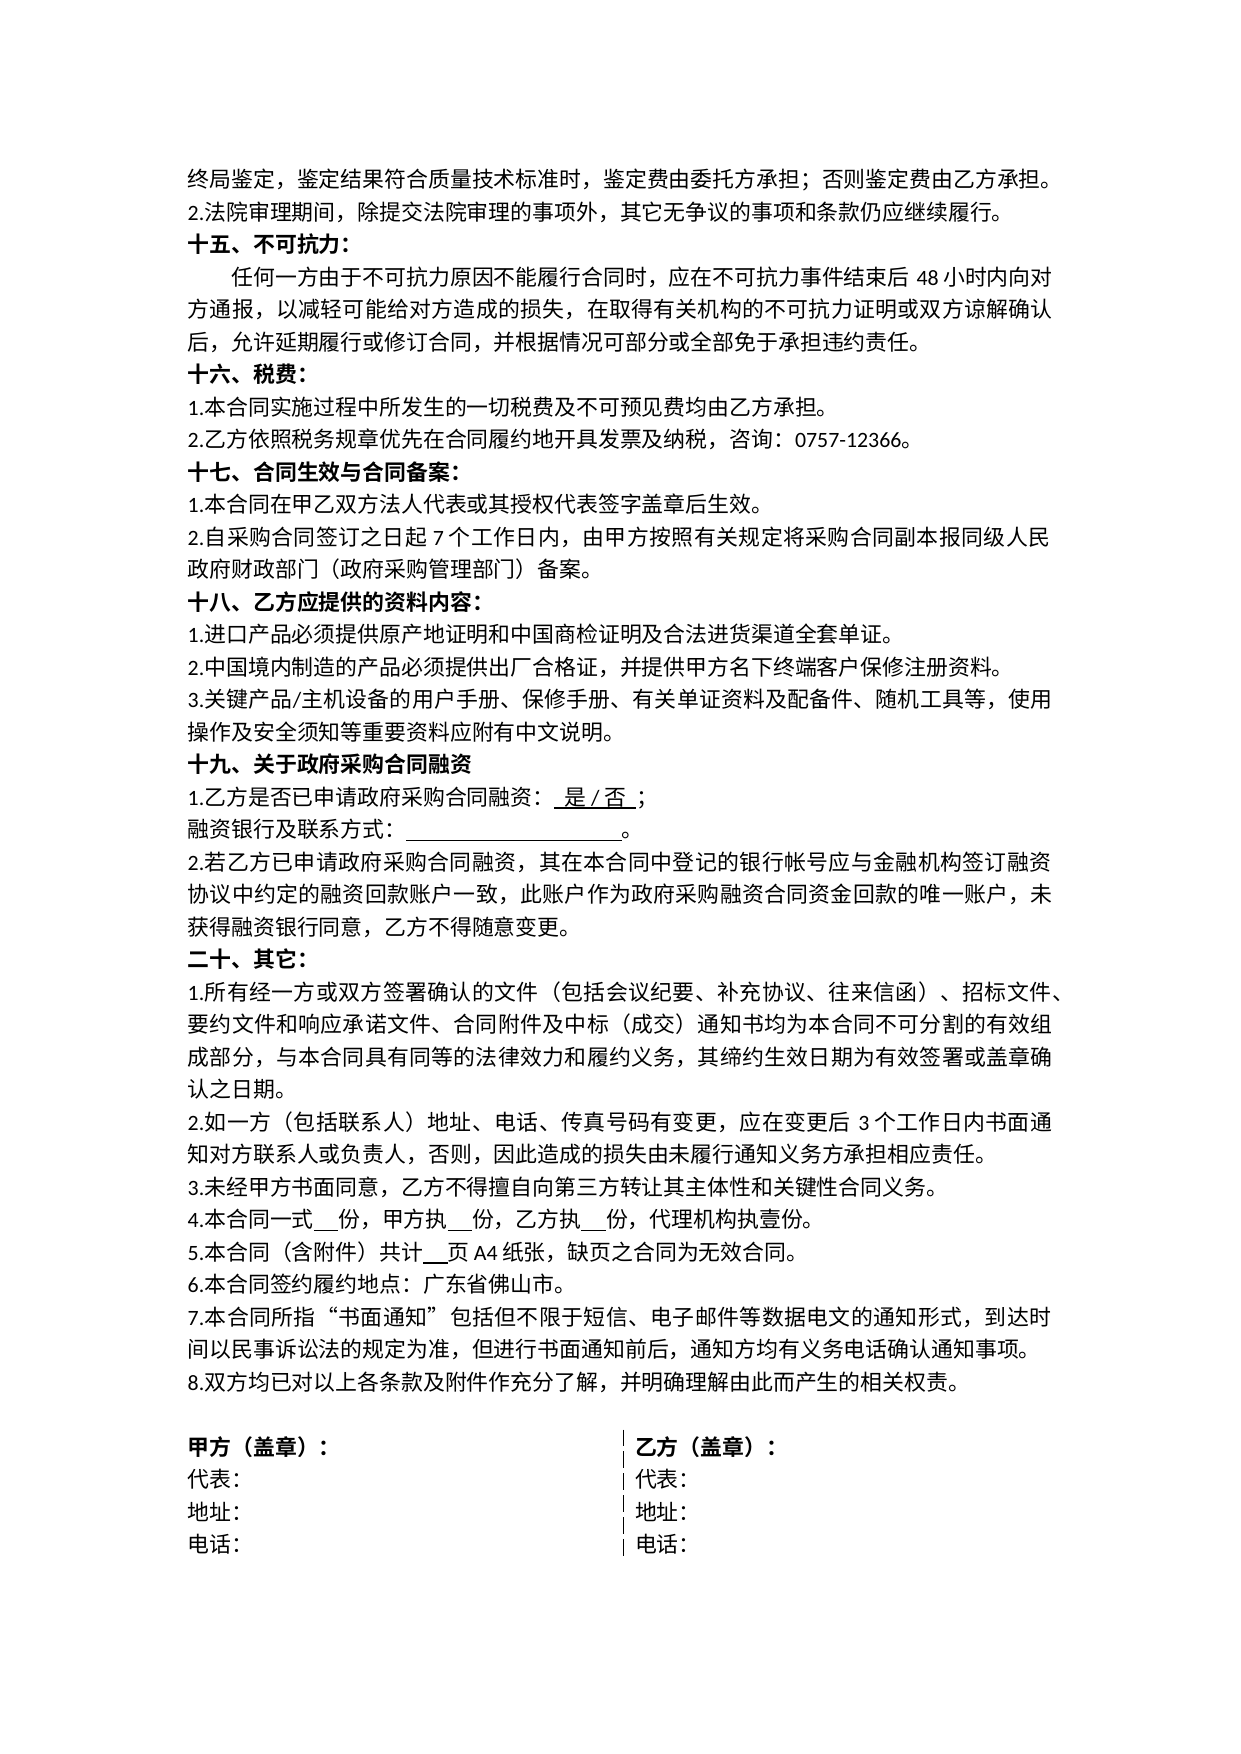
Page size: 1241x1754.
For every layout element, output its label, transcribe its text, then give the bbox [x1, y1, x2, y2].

text 4.本合同一式 份，甲方执 份，乙方执 份，代理机构执壹份。 [187, 1202, 1053, 1234]
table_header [624, 1430, 1041, 1559]
text 6.本合同签约履约地点：广东省佛山市。 [187, 1267, 1053, 1299]
text 2.自采购合同签订之日起7个工作日内，由甲方按照有关规定将采购合同副本报同级人民政府财政部门（政府采购管理部门）备案。 [187, 519, 1053, 584]
text 2.如一方（包括联系人）地址、电话、传真号码有变更，应在变更后3个工作日内书面通知对方联系人或负责人，否则，因此造成的损失由未履行通知义务方承担相应责任。 [187, 1104, 1053, 1169]
text 十五、不可抗力： [187, 227, 1053, 259]
text 2.法院审理期间，除提交法院审理的事项外，其它无争议的事项和条款仍应继续履行。 [187, 194, 1053, 227]
text 7.本合同所指“书面通知”包括但不限于短信、电子邮件等数据电文的通知形式，到达时间以民事诉讼法的规定为准，但进行书面通知前后，通知方均有义务电话确认通知事项。 [187, 1299, 1053, 1364]
text 1.本合同在甲乙双方法人代表或其授权代表签字盖章后生效。 [187, 487, 1053, 519]
text 1.乙方是否已申请政府采购合同融资： 是 / 否 ； [187, 779, 1053, 812]
text 2.中国境内制造的产品必须提供出厂合格证，并提供甲方名下终端客户保修注册资料。 [187, 649, 1053, 682]
text 3.未经甲方书面同意，乙方不得擅自向第三方转让其主体性和关键性合同义务。 [187, 1169, 1053, 1202]
text 十七、合同生效与合同备案： [187, 454, 1053, 487]
text 1.进口产品必须提供原产地证明和中国商检证明及合法进货渠道全套单证。 [187, 617, 1053, 649]
text 5.本合同（含附件）共计 页A4纸张，缺页之合同为无效合同。 [187, 1234, 1053, 1267]
text 十八、乙方应提供的资料内容： [187, 584, 1053, 617]
text 任何一方由于不可抗力原因不能履行合同时，应在不可抗力事件结束后48小时内向对方通报，以减轻可能给对方造成的损失，在取得有关机构的不可抗力证明或双方谅解确认后，允许延期履行或修订合同，并根据情况可部分或全部免于承担违约责任。 [187, 259, 1053, 357]
text 2.乙方依照税务规章优先在合同履约地开具发票及纳税，咨询：0757-12366。 [187, 422, 1053, 454]
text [187, 162, 1053, 194]
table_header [176, 1430, 623, 1559]
text 1.所有经一方或双方签署确认的文件（包括会议纪要、补充协议、往来信函）、招标文件、要约文件和响应承诺文件、合同附件及中标（成交）通知书均为本合同不可分割的有效组成部分，与本合同具有同等的法律效力和履约义务，其缔约生效日期为有效签署或盖章确认之日期。 [187, 974, 1053, 1104]
text 2.若乙方已申请政府采购合同融资，其在本合同中登记的银行帐号应与金融机构签订融资协议中约定的融资回款账户一致，此账户作为政府采购融资合同资金回款的唯一账户，未获得融资银行同意，乙方不得随意变更。 [187, 844, 1053, 942]
text 融资银行及联系方式： 。 [187, 812, 1053, 844]
text 1.本合同实施过程中所发生的一切税费及不可预见费均由乙方承担。 [187, 389, 1053, 422]
text 十六、税费： [187, 357, 1053, 389]
text 二十、其它： [187, 942, 1053, 974]
text 8.双方均已对以上各条款及附件作充分了解，并明确理解由此而产生的相关权责。 [187, 1364, 1053, 1397]
text 3.关键产品/主机设备的用户手册、保修手册、有关单证资料及配备件、随机工具等，使用操作及安全须知等重要资料应附有中文说明。 [187, 682, 1053, 747]
text 十九、关于政府采购合同融资 [187, 747, 1053, 779]
